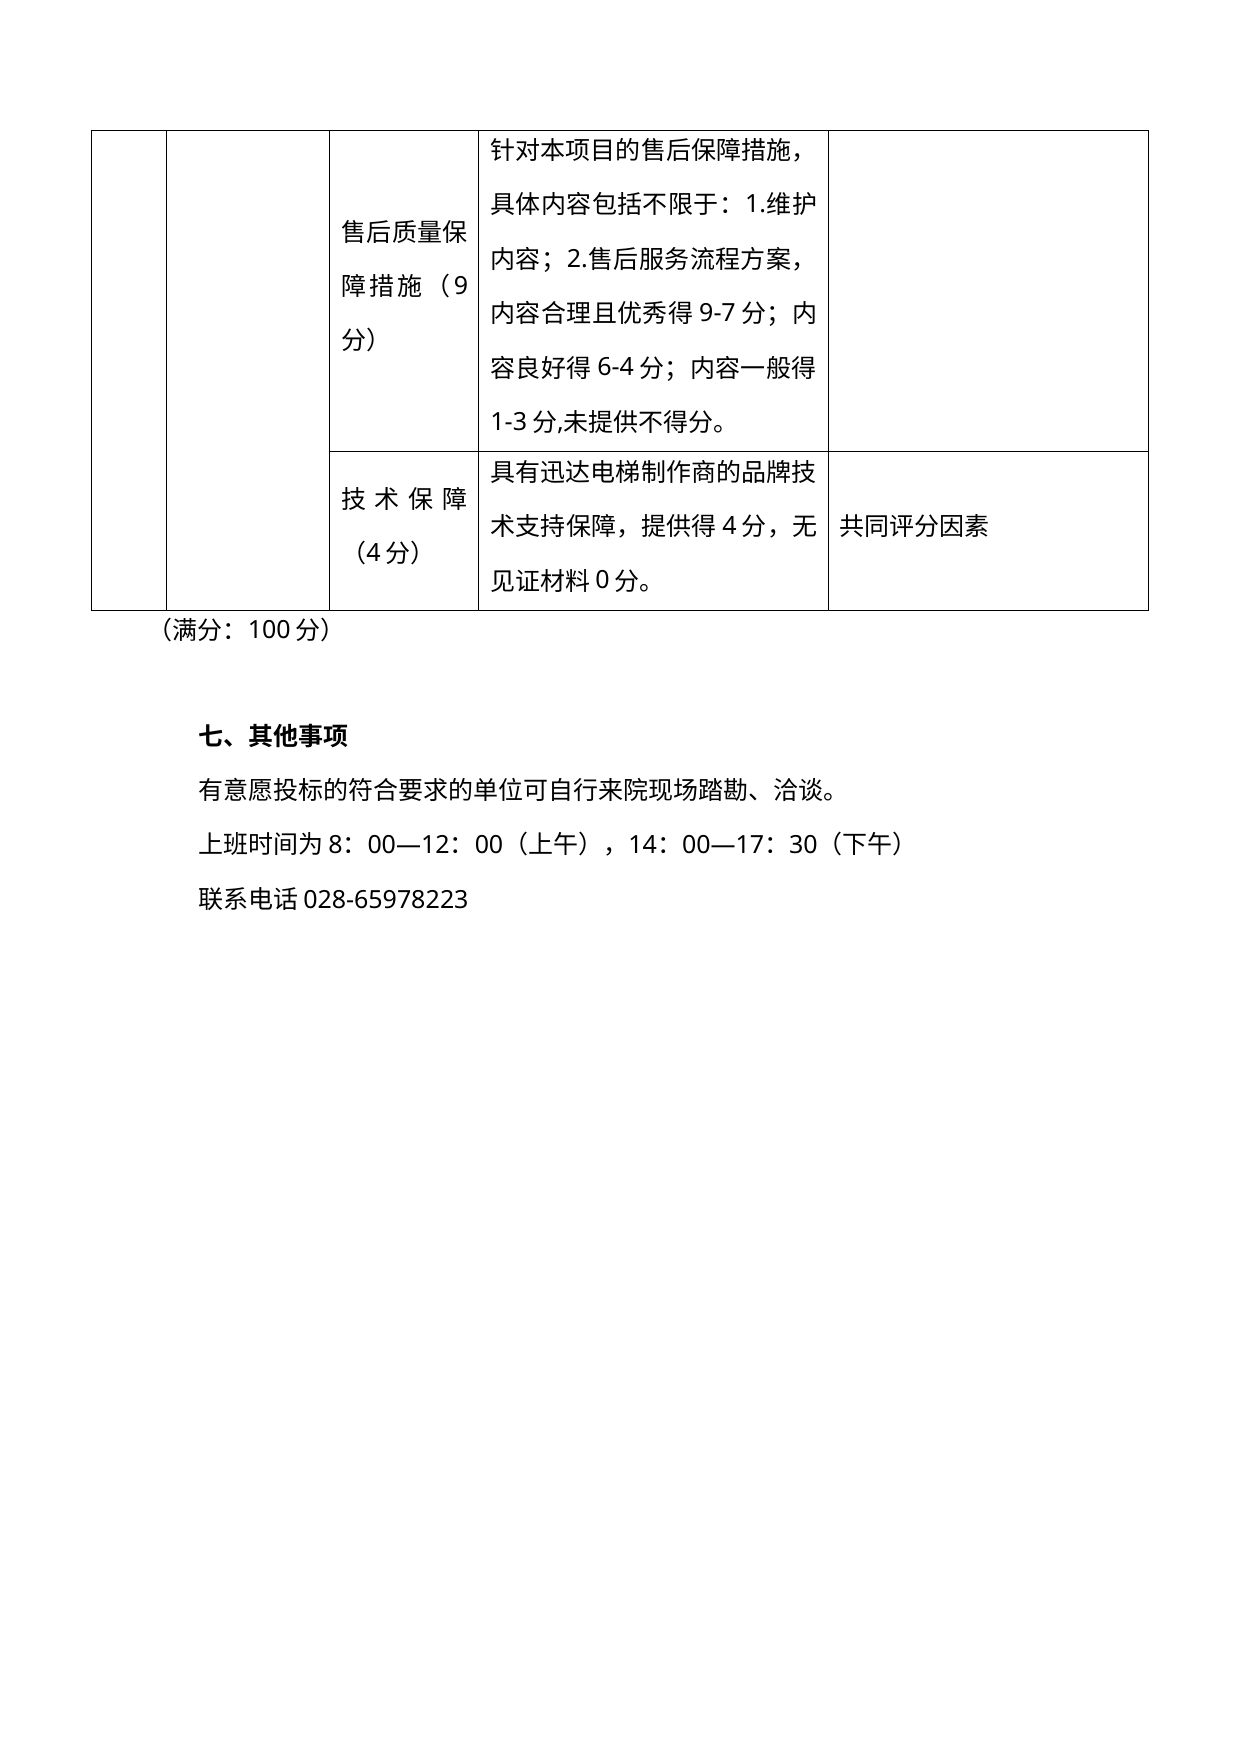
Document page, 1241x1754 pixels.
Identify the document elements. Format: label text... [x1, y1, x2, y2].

text 七、其他事项 [148, 716, 1093, 752]
text 有意愿投标的符合要求的单位可自行来院现场踏勘、洽谈。 [148, 771, 1093, 807]
table_cell 针对本项目的售后保障措施，具体内容包括不限于：1.维护内容；2.售后服务流程方案，内容合理且优秀得9-7分；内容良好得6-4分；内容一般得1-3分,未提供不得分。 [479, 131, 828, 451]
table_cell 技术保障（4分） [330, 452, 478, 610]
text 联系电话028-65978223 [148, 879, 1093, 916]
text （满分：100分） [148, 611, 1093, 647]
table_cell 具有迅达电梯制作商的品牌技术支持保障，提供得4分，无见证材料0分。 [479, 452, 828, 610]
table_cell 售后质量保障措施（9分） [330, 131, 478, 451]
table_cell 共同评分因素 [829, 452, 1148, 610]
table_cell [829, 131, 1148, 451]
text 上班时间为8：00—12：00（上午），14：00—17：30（下午） [148, 825, 1093, 861]
